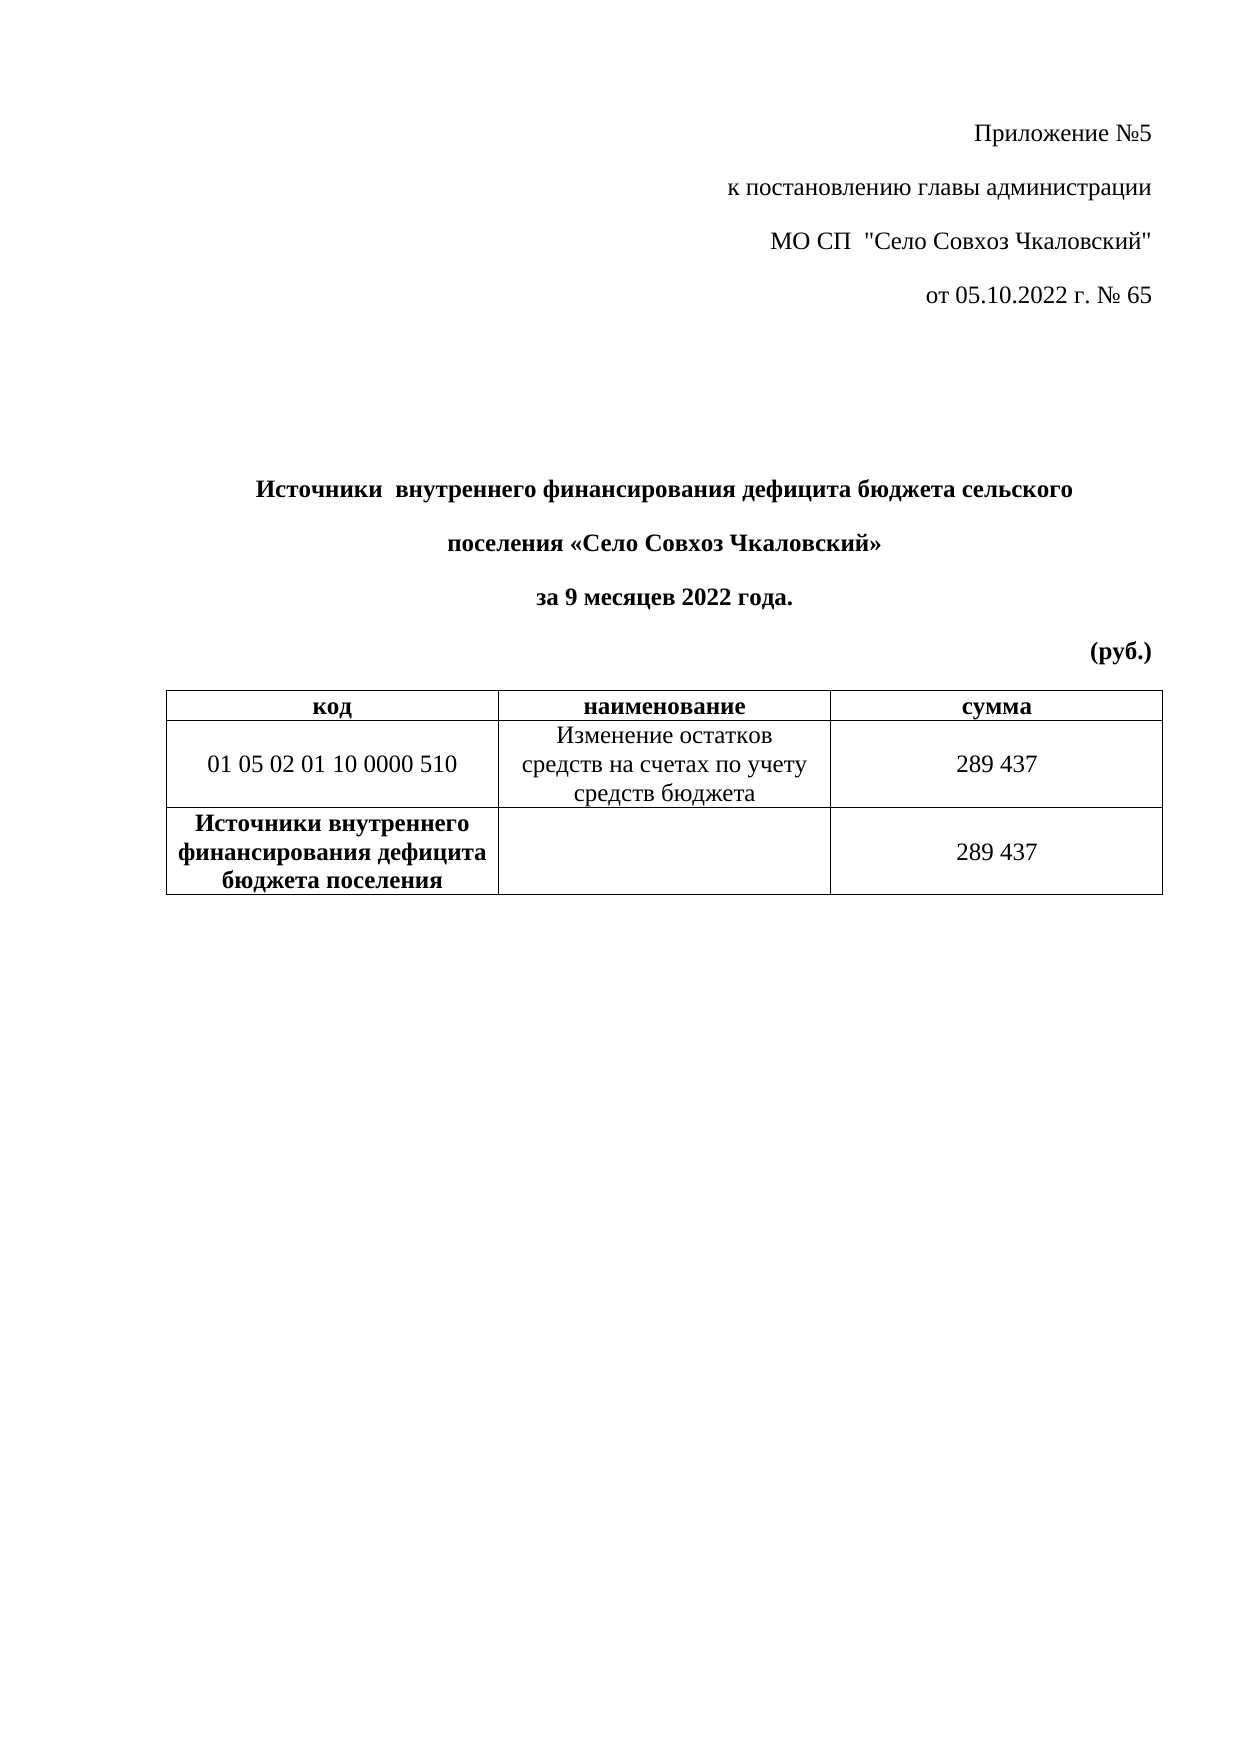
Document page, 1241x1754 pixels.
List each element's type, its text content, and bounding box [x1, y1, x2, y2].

table_header код [167, 691, 498, 719]
table_cell Изменение остатков средств на счетах по учету средств бюджета [499, 721, 830, 807]
table_cell 289 437 [831, 721, 1162, 807]
text (руб.) [177, 636, 1152, 664]
table_header сумма [831, 691, 1162, 719]
text Приложение №5 [177, 118, 1152, 147]
text Источники внутреннего финансирования дефицита бюджета сельского [177, 474, 1152, 503]
table_cell 01 05 02 01 10 0000 510 [167, 721, 498, 807]
table_header наименование [499, 691, 830, 719]
text к постановлению главы администрации [177, 172, 1152, 201]
table_cell Источники внутреннего финансирования дефицита бюджета поселения [167, 808, 498, 894]
table_cell [499, 808, 830, 894]
text МО СП "Село Совхоз Чкаловский" [177, 226, 1152, 254]
text за 9 месяцев 2022 года. [177, 582, 1152, 611]
text от 05.10.2022 г. № 65 [177, 280, 1152, 308]
table_cell 289 437 [831, 808, 1162, 894]
text поселения «Село Совхоз Чкаловский» [177, 528, 1152, 557]
